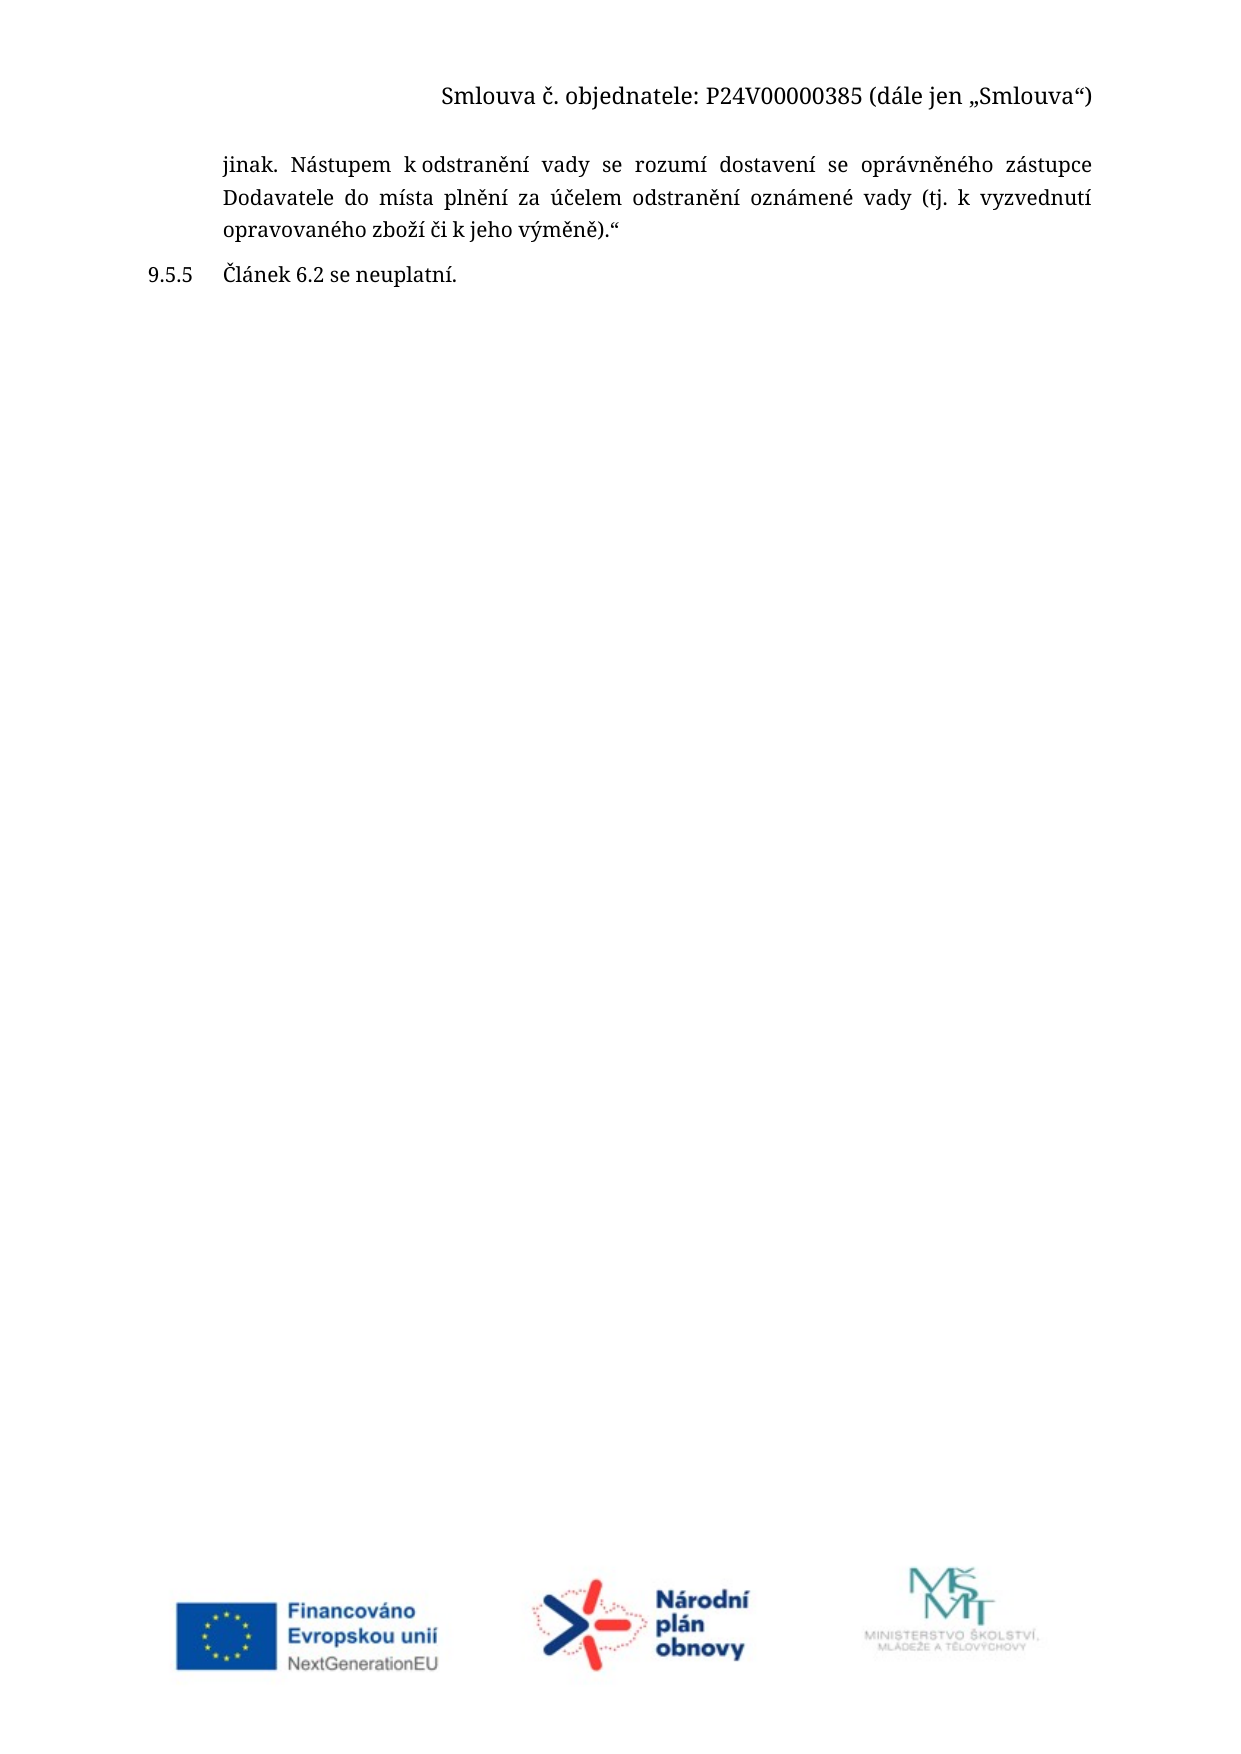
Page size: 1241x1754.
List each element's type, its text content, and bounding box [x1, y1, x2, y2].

list Článek 6.2 se neuplatní. [148, 261, 1093, 289]
picture [147, 1521, 1093, 1698]
